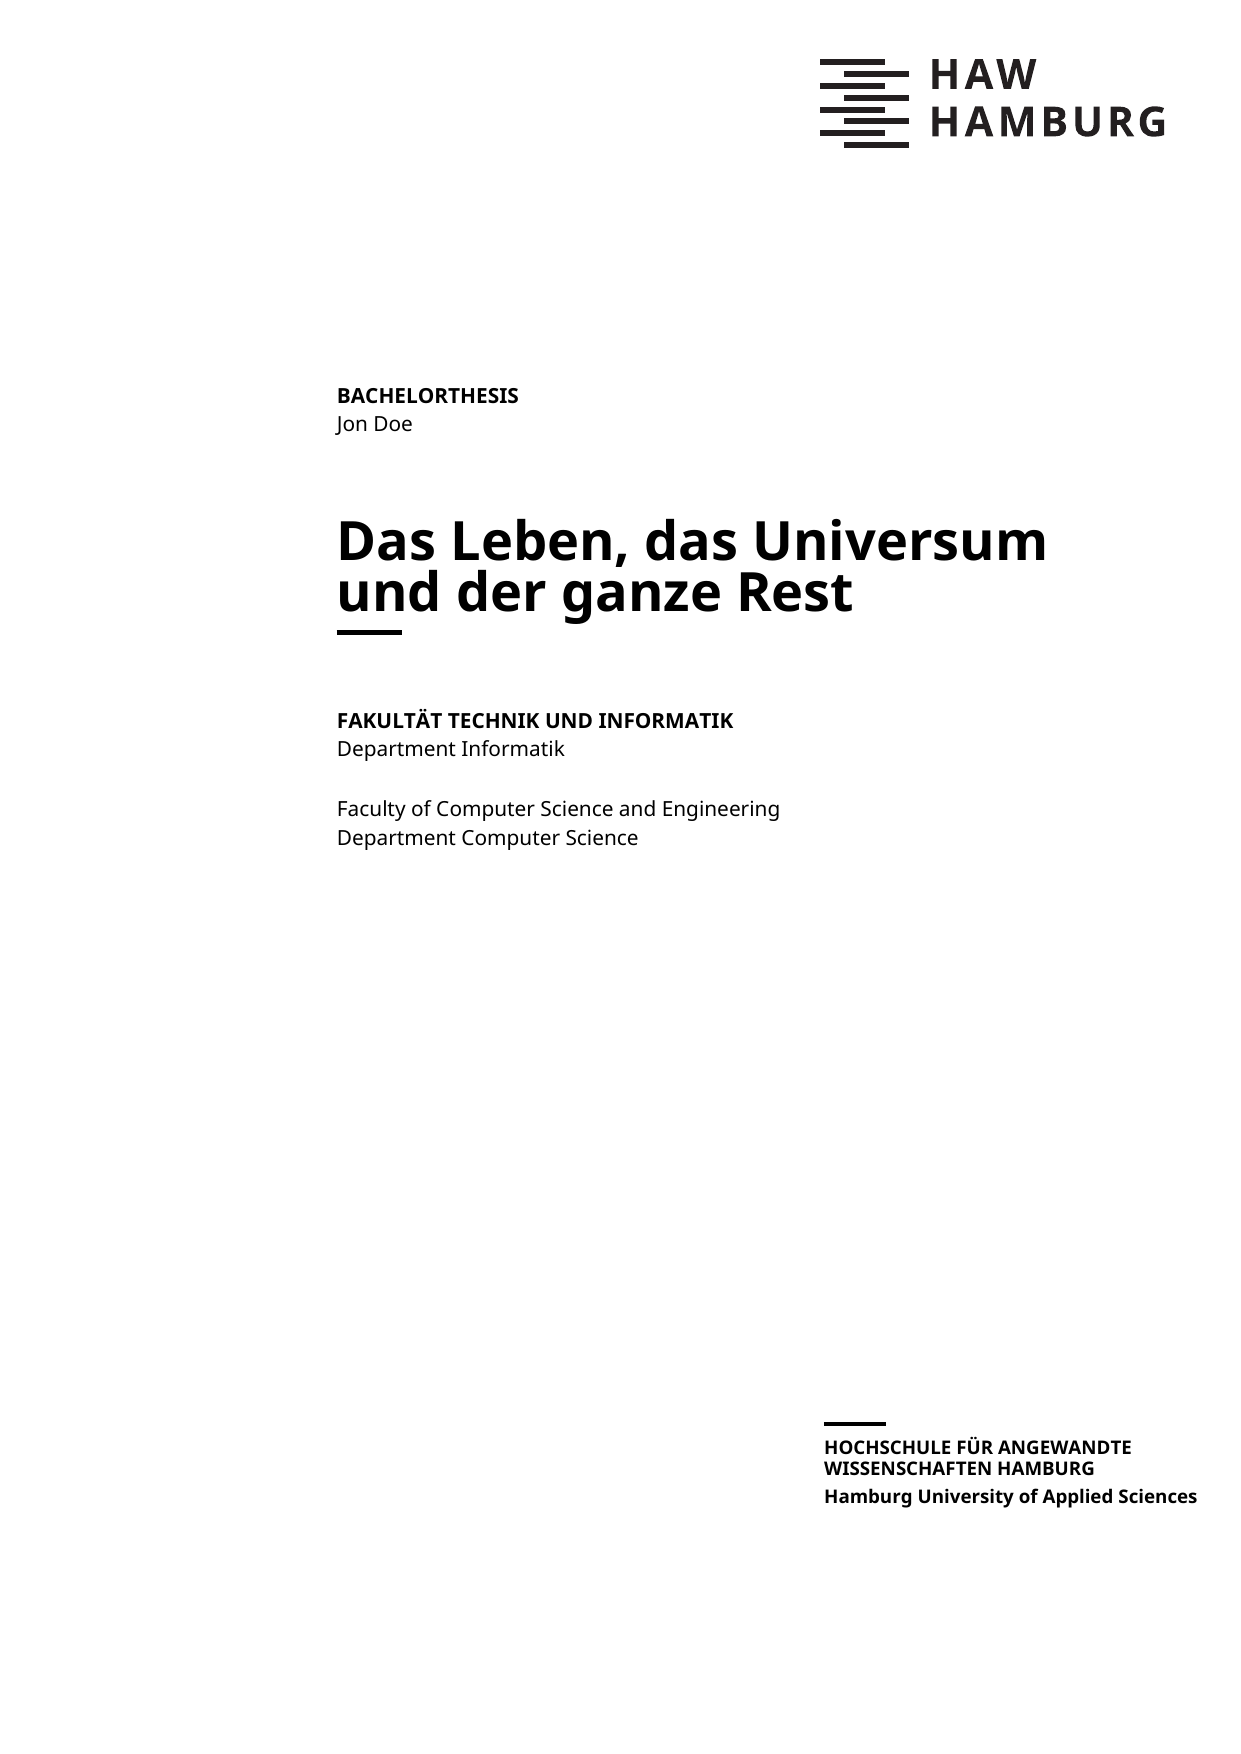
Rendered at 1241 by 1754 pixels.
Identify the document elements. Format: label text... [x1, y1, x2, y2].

table_cell Jon Doe [337, 409, 1091, 438]
table_cell [337, 627, 1091, 674]
table_cell FAKULTÄT TECHNIK UND INFORMATIK Department Informatik [337, 674, 1091, 763]
table_cell Faculty of Computer Science and Engineering Department Computer Science [337, 763, 1091, 851]
table_header BACHELORTHESIS [337, 381, 1091, 409]
table_cell Das Leben, das Universum und der ganze Rest [337, 438, 1091, 627]
